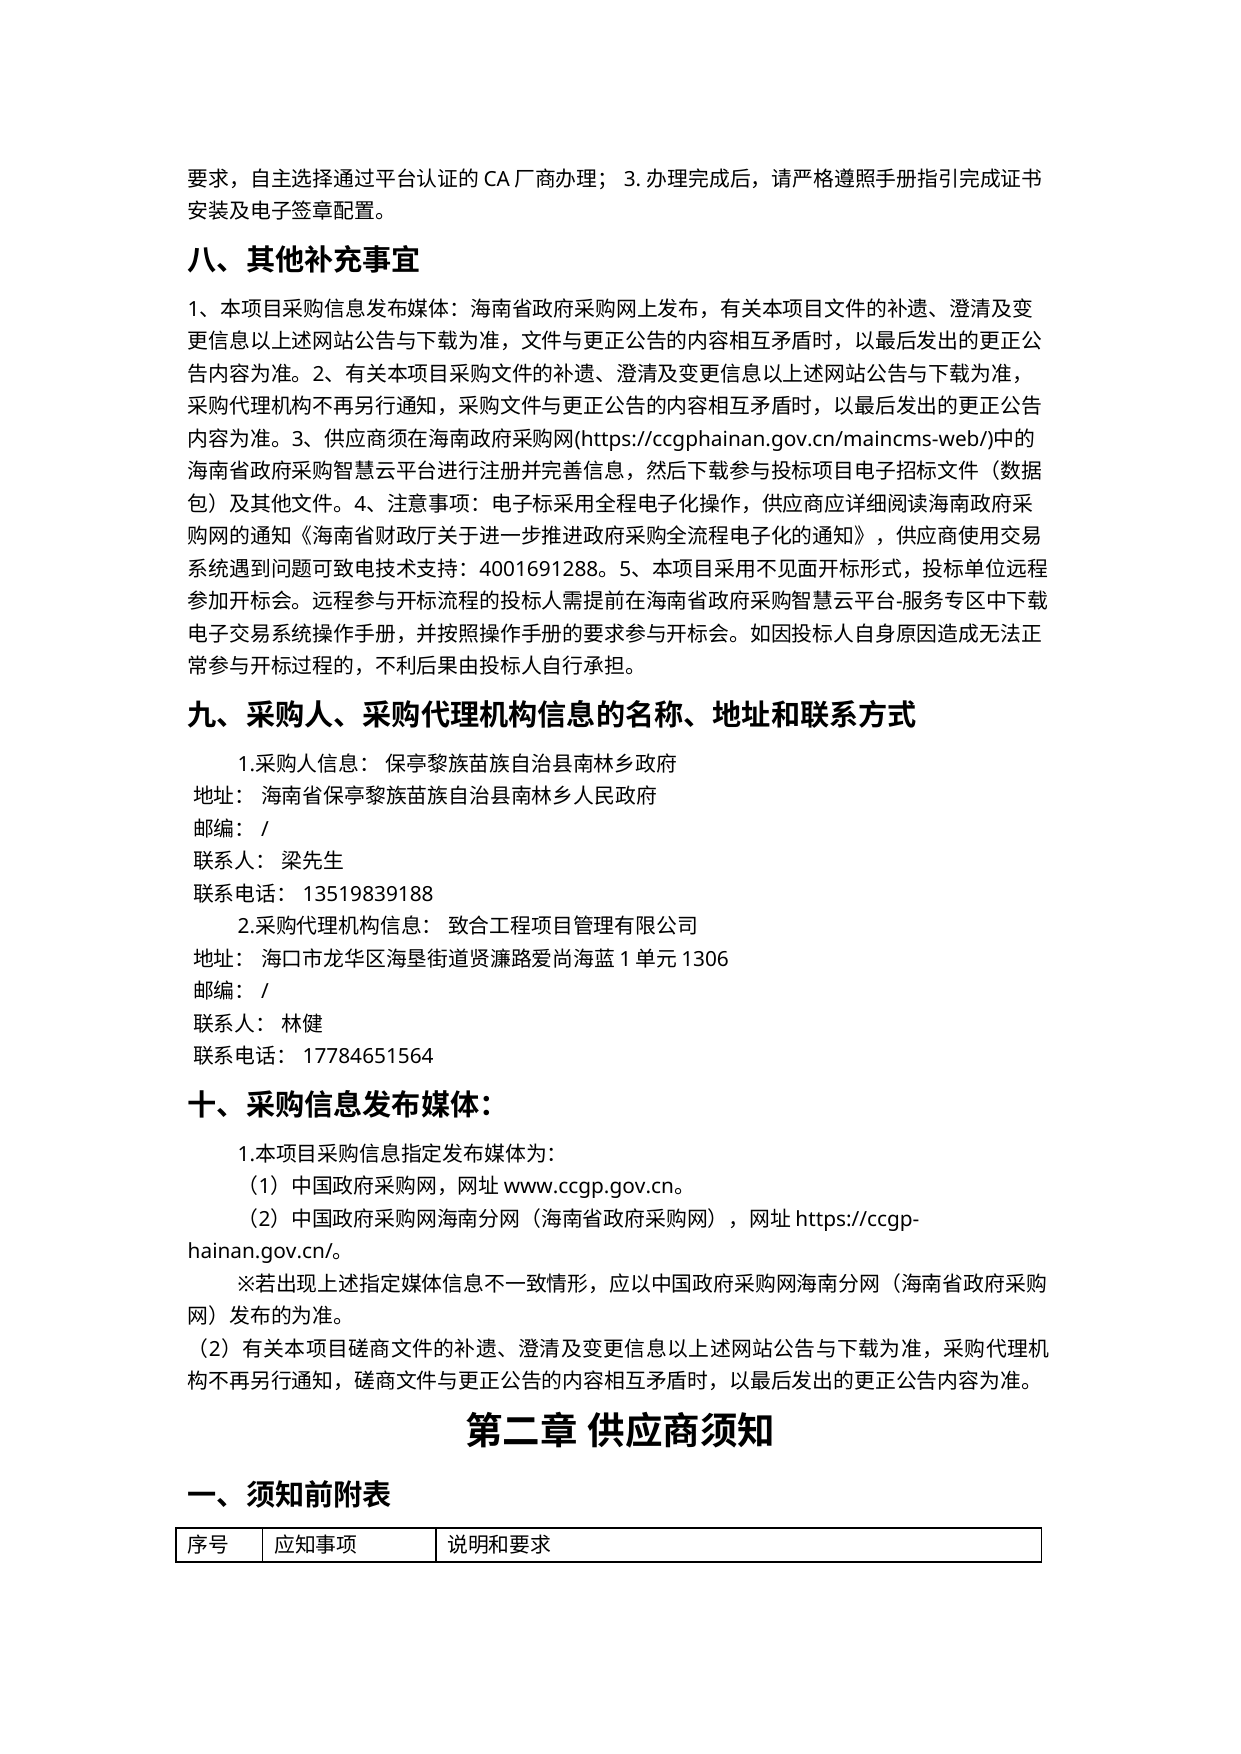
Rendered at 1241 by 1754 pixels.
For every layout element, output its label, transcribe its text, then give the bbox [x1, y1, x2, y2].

text 联系人： 林健 [187, 1007, 1053, 1039]
table_header 序号 [177, 1529, 262, 1561]
table_header 说明和要求 [437, 1529, 1041, 1561]
text （1）中国政府采购网，网址www.ccgp.gov.cn。 [187, 1169, 1053, 1202]
text 十、采购信息发布媒体： [187, 1072, 1053, 1137]
table_header 应知事项 [263, 1529, 435, 1561]
text 一、须知前附表 [187, 1462, 1053, 1527]
text （2）中国政府采购网海南分网（海南省政府采购网），网址https://ccgp-hainan.gov.cn/。 [187, 1202, 1053, 1267]
text 1.采购人信息： 保亭黎族苗族自治县南林乡政府 [187, 747, 1053, 779]
text 1、本项目采购信息发布媒体：海南省政府采购网上发布，有关本项目文件的补遗、澄清及变更信息以上述网站公告与下载为准，文件与更正公告的内容相互矛盾时，以最后发出的更正公告内容为准。2、有关本项目采购文件的补遗、澄清及变更信息以上述网站公告与下载为准，采购代理机构不再另行通知，采购文件与更正公告的内容相互矛盾时，以最后发出的更正公告内容为准。3、供应商须在海南政府采购网(https://ccgphainan.gov.cn/maincms-web/)中的海南省政府采购智慧云平台进行注册并完善信息，然后下载参与投标项目电子招标文件（数据包）及其他文件。4、注意事项：电子标采用全程电子化操作，供应商应详细阅读海南政府采购网的通知《海南省财政厅关于进一步推进政府采购全流程电子化的通知》，供应商使用交易系统遇到问题可致电技术支持：4001691288。5、本项目采用不见面开标形式，投标单位远程参加开标会。远程参与开标流程的投标人需提前在海南省政府采购智慧云平台-服务专区中下载电子交易系统操作手册，并按照操作手册的要求参与开标会。如因投标人自身原因造成无法正常参与开标过程的，不利后果由投标人自行承担。 [187, 292, 1053, 682]
text ※若出现上述指定媒体信息不一致情形，应以中国政府采购网海南分网（海南省政府采购网）发布的为准。 [187, 1267, 1053, 1332]
text 地址： 海口市龙华区海垦街道贤濂路爱尚海蓝1单元1306 [187, 942, 1053, 974]
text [187, 162, 1053, 227]
text 邮编： / [187, 974, 1053, 1007]
text 地址： 海南省保亭黎族苗族自治县南林乡人民政府 [187, 779, 1053, 812]
text （2）有关本项目磋商文件的补遗、澄清及变更信息以上述网站公告与下载为准，采购代理机构不再另行通知，磋商文件与更正公告的内容相互矛盾时，以最后发出的更正公告内容为准。 [187, 1332, 1053, 1397]
text 邮编： / [187, 812, 1053, 844]
text 联系人： 梁先生 [187, 844, 1053, 877]
text 八、其他补充事宜 [187, 227, 1053, 292]
text 九、采购人、采购代理机构信息的名称、地址和联系方式 [187, 682, 1053, 747]
text 联系电话： 17784651564 [187, 1039, 1053, 1072]
text 1.本项目采购信息指定发布媒体为： [187, 1137, 1053, 1169]
text 第二章 供应商须知 [187, 1397, 1053, 1462]
text 联系电话： 13519839188 [187, 877, 1053, 909]
text 2.采购代理机构信息： 致合工程项目管理有限公司 [187, 909, 1053, 942]
